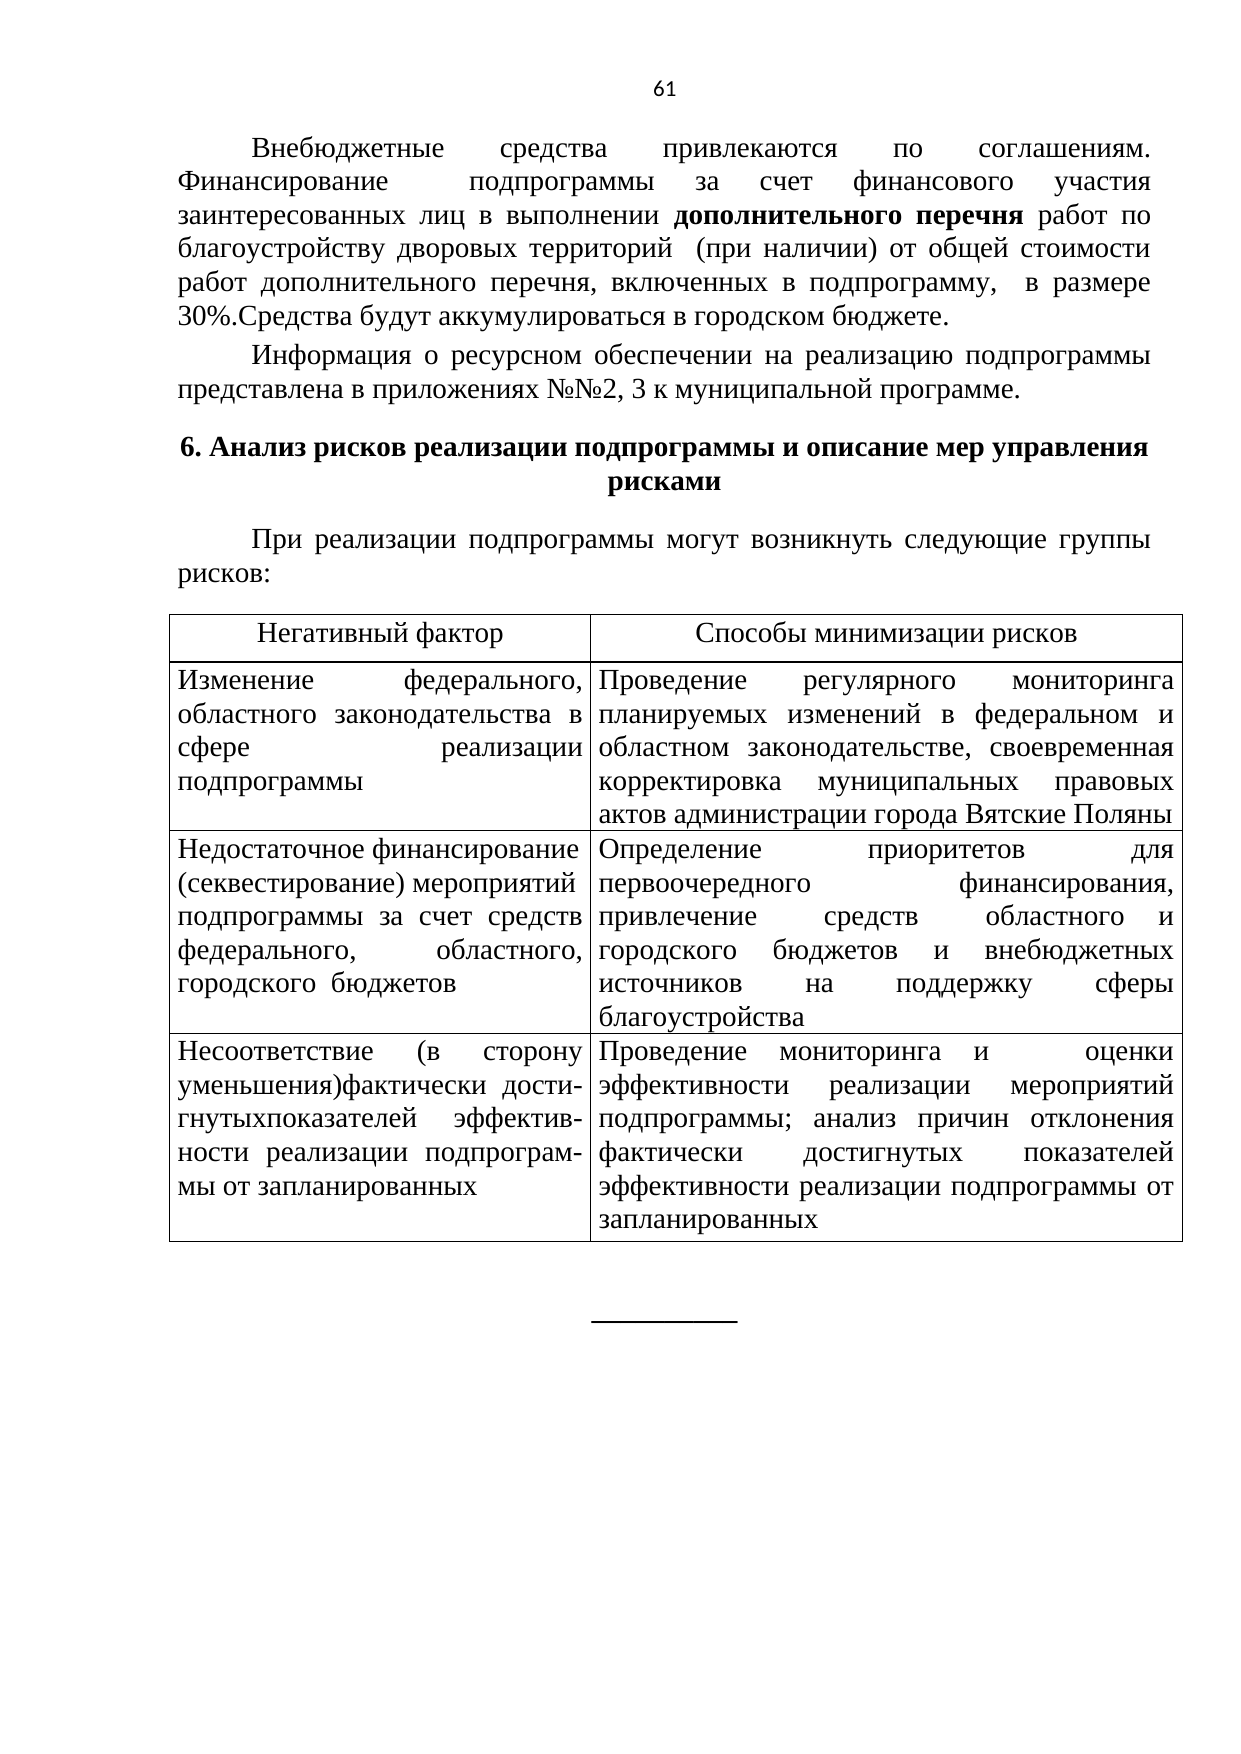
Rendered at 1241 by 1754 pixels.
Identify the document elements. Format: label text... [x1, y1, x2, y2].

text Информация о ресурсном обеспечении на реализацию подпрограммы представлена в приложениях №№2, 3 к муниципальной программе. [177, 337, 1152, 404]
table_cell Определение приоритетов для первоочередного финансирования, привлечение средств областного и городского бюджетов и внебюджетных источников на поддержку сферы благоустройства [591, 831, 1182, 1032]
table_cell Недостаточное финансирование (секвестирование) мероприятий подпрограммы за счет средств федерального, областного, городского бюджетов [170, 831, 590, 1032]
table_header Негативный фактор [170, 615, 590, 661]
table_cell Изменение федерального, областного законодательства в сфере реализации подпрограммы [170, 663, 590, 830]
table_cell Несоответствие (в сторону уменьшения)фактически дости-гнутыхпоказателей эффектив-ности реализации подпрограм-мы от запланированных [170, 1034, 590, 1241]
table_cell Проведение регулярного мониторинга планируемых изменений в федеральном и областном законодательстве, своевременная корректировка муниципальных правовых актов администрации города Вятские Поляны [591, 663, 1182, 830]
table_cell Проведение мониторинга и оценки эффективности реализации мероприятий подпрограммы; анализ причин отклонения фактически достигнутых показателей эффективности реализации подпрограммы от запланированных [591, 1034, 1182, 1241]
text При реализации подпрограммы могут возникнуть следующие группы рисков: [177, 522, 1152, 589]
text 6. Анализ рисков реализации подпрограммы и описание мер управления рисками [177, 429, 1152, 497]
text Внебюджетные средства привлекаются по соглашениям. Финансирование подпрограммы за счет финансового участия заинтересованных лиц в выполнении дополнительного перечня работ по благоустройству дворовых территорий (при наличии) от общей стоимости работ дополнительного перечня, включенных в подпрограмму, в размере 30%.Средства будут аккумулироваться в городском бюджете. [177, 130, 1152, 331]
text __________ [177, 1292, 1152, 1326]
table_header Способы минимизации рисков [591, 615, 1182, 661]
